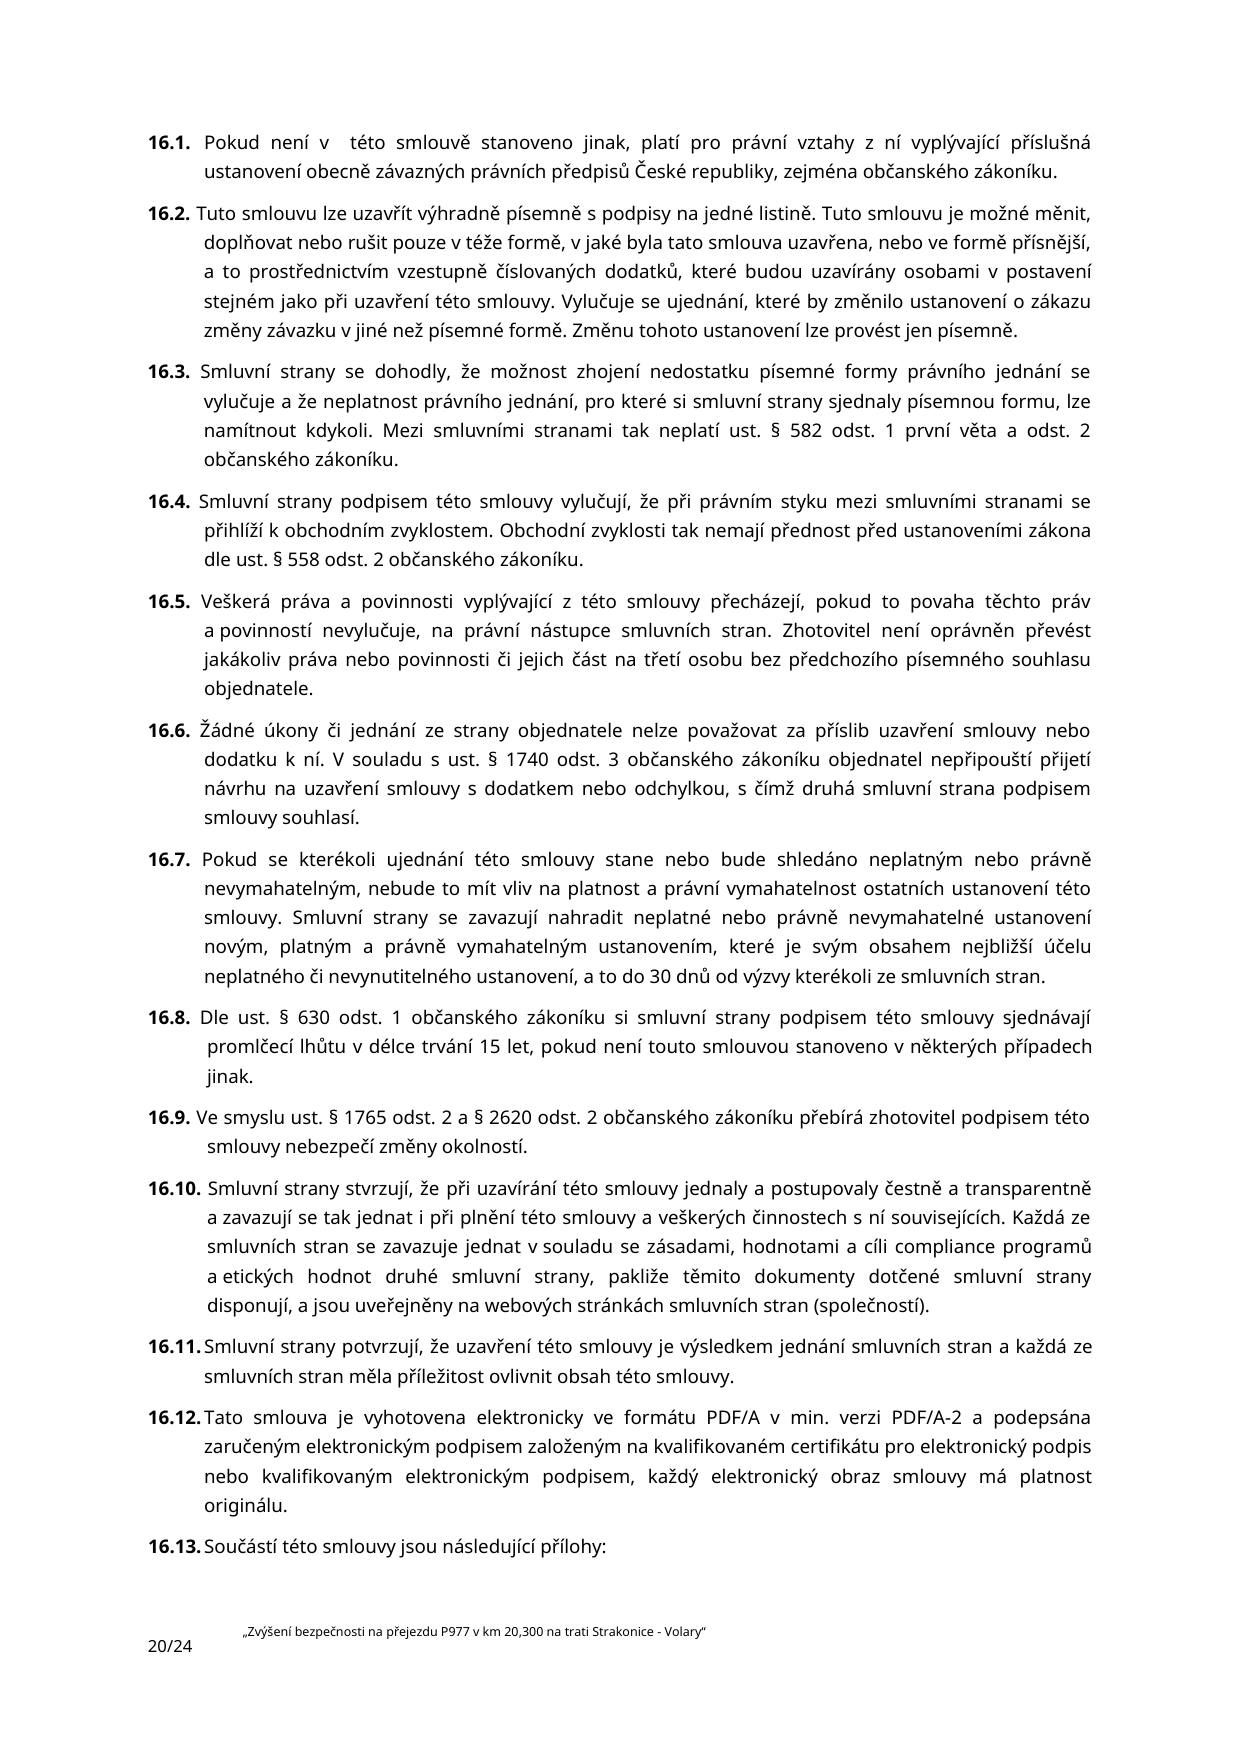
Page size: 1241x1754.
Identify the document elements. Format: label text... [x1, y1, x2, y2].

text 16.8. Dle ust. § 630 odst. 1 občanského zákoníku si smluvní strany podpisem této smlouvy sjednávají promlčecí lhůtu v délce trvání 15 let, pokud není touto smlouvou stanoveno v některých případech jinak. [148, 1001, 1092, 1089]
text 16.13. Součástí této smlouvy jsou následující přílohy: [148, 1531, 1092, 1560]
text 16.11. Smluvní strany potvrzují, že uzavření této smlouvy je výsledkem jednání smluvních stran a každá ze smluvních stran měla příležitost ovlivnit obsah této smlouvy. [148, 1331, 1092, 1389]
text 16.6. Žádné úkony či jednání ze strany objednatele nelze považovat za příslib uzavření smlouvy nebo dodatku k ní. V souladu s ust. § 1740 odst. 3 občanského zákoníku objednatel nepřipouští přijetí návrhu na uzavření smlouvy s dodatkem nebo odchylkou, s čímž druhá smluvní strana podpisem smlouvy souhlasí. [148, 714, 1092, 831]
text 16.7. Pokud se kterékoli ujednání této smlouvy stane nebo bude shledáno neplatným nebo právně nevymahatelným, nebude to mít vliv na platnost a právní vymahatelnost ostatních ustanovení této smlouvy. Smluvní strany se zavazují nahradit neplatné nebo právně nevymahatelné ustanovení novým, platným a právně vymahatelným ustanovením, které je svým obsahem nejbližší účelu neplatného či nevynutitelného ustanovení, a to do 30 dnů od výzvy kterékoli ze smluvních stran. [148, 843, 1092, 989]
text 16.1. Pokud není v této smlouvě stanoveno jinak, platí pro právní vztahy z ní vyplývající příslušná ustanovení obecně závazných právních předpisů České republiky, zejména občanského zákoníku. [148, 126, 1092, 185]
text 16.10. Smluvní strany stvrzují, že při uzavírání této smlouvy jednaly a postupovaly čestně a transparentně a zavazují se tak jednat i při plnění této smlouvy a veškerých činnostech s ní souvisejících. Každá ze smluvních stran se zavazuje jednat v souladu se zásadami, hodnotami a cíli compliance programů a etických hodnot druhé smluvní strany, pakliže těmito dokumenty dotčené smluvní strany disponují, a jsou uveřejněny na webových stránkách smluvních stran (společností). [148, 1172, 1092, 1318]
text 16.5. Veškerá práva a povinnosti vyplývající z této smlouvy přecházejí, pokud to povaha těchto práv a povinností nevylučuje, na právní nástupce smluvních stran. Zhotovitel není oprávněn převést jakákoliv práva nebo povinnosti či jejich část na třetí osobu bez předchozího písemného souhlasu objednatele. [148, 585, 1092, 701]
text 16.2. Tuto smlouvu lze uzavřít výhradně písemně s podpisy na jedné listině. Tuto smlouvu je možné měnit, doplňovat nebo rušit pouze v téže formě, v jaké byla tato smlouva uzavřena, nebo ve formě přísnější, a to prostřednictvím vzestupně číslovaných dodatků, které budou uzavírány osobami v postavení stejném jako při uzavření této smlouvy. Vylučuje se ujednání, které by změnilo ustanovení o zákazu změny závazku v jiné než písemné formě. Změnu tohoto ustanovení lze provést jen písemně. [147, 197, 1092, 343]
text 16.3. Smluvní strany se dohodly, že možnost zhojení nedostatku písemné formy právního jednání se vylučuje a že neplatnost právního jednání, pro které si smluvní strany sjednaly písemnou formu, lze namítnout kdykoli. Mezi smluvními stranami tak neplatí ust. § 582 odst. 1 první věta a odst. 2 občanského zákoníku. [147, 356, 1092, 472]
text 16.12. Tato smlouva je vyhotovena elektronicky ve formátu PDF/A v min. verzi PDF/A-2 a podepsána zaručeným elektronickým podpisem založeným na kvalifikovaném certifikátu pro elektronický podpis nebo kvalifikovaným elektronickým podpisem, každý elektronický obraz smlouvy má platnost originálu. [148, 1401, 1092, 1518]
text 16.4. Smluvní strany podpisem této smlouvy vylučují, že při právním styku mezi smluvními stranami se přihlíží k obchodním zvyklostem. Obchodní zvyklosti tak nemají přednost před ustanoveními zákona dle ust. § 558 odst. 2 občanského zákoníku. [148, 485, 1092, 572]
text 16.9. Ve smyslu ust. § 1765 odst. 2 a § 2620 odst. 2 občanského zákoníku přebírá zhotovitel podpisem této smlouvy nebezpečí změny okolností. [148, 1101, 1092, 1160]
